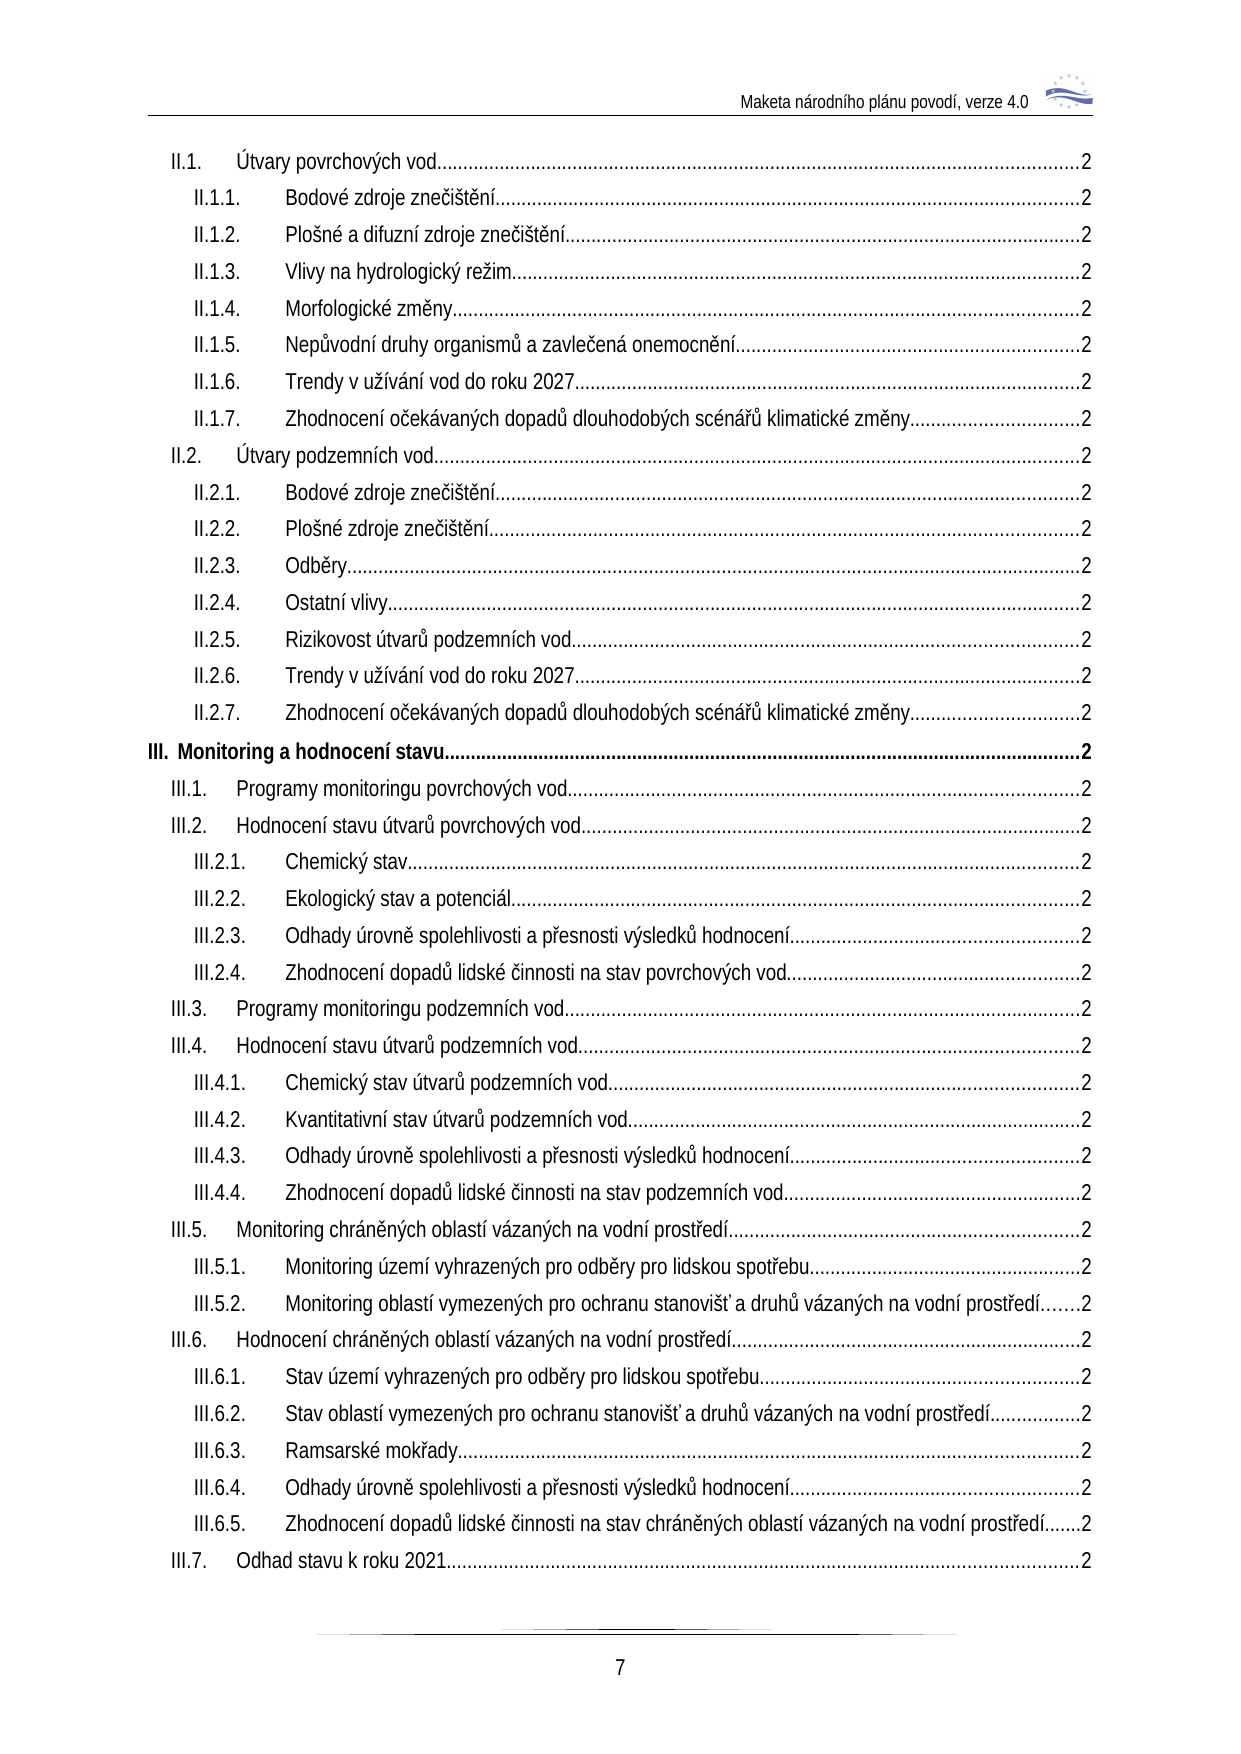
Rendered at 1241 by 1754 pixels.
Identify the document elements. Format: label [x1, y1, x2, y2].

picture [1045, 73, 1093, 109]
